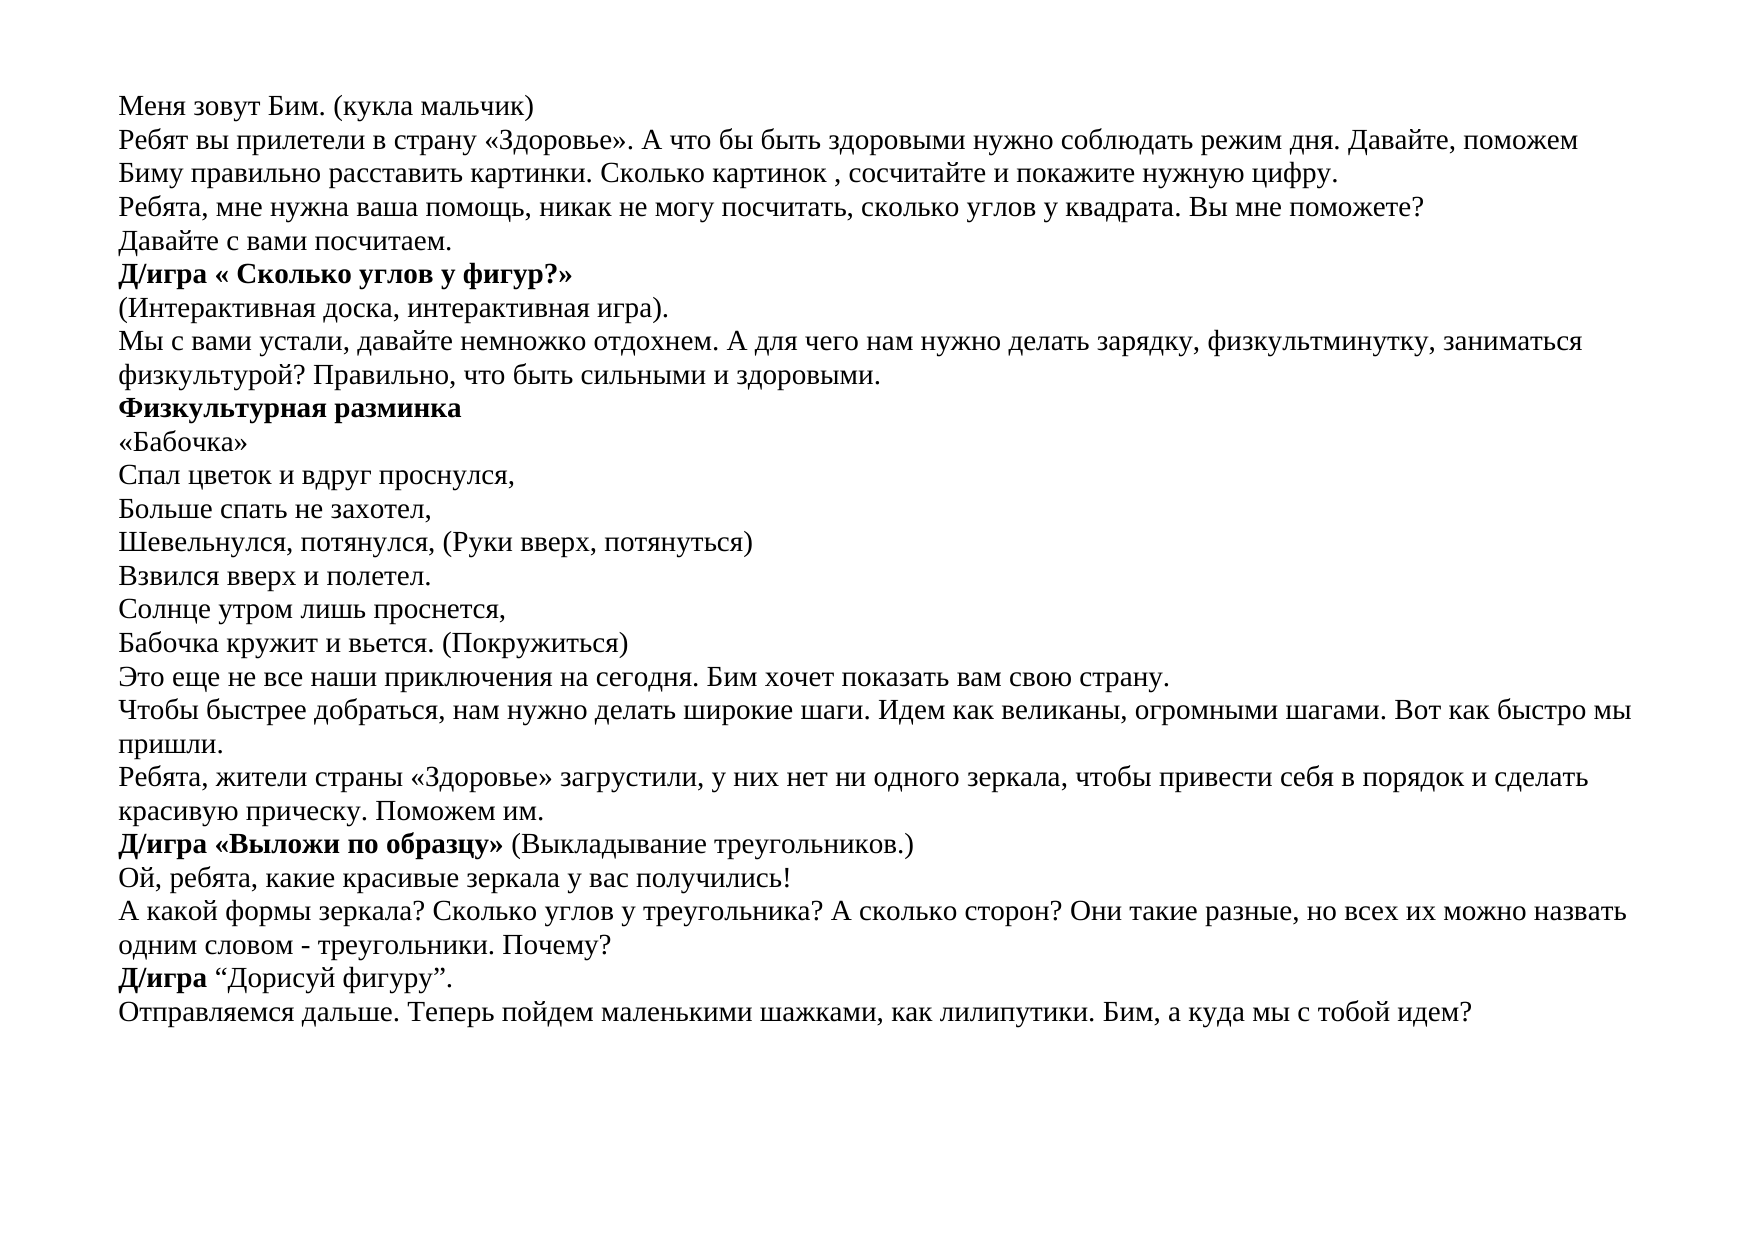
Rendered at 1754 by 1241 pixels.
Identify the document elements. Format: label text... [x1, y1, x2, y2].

text Меня зовут Бим. (кукла мальчик) [118, 88, 1636, 122]
text А какой формы зеркала? Сколько углов у треугольника? А сколько сторон? Они такие разные, но всех их можно назвать одним словом - треугольники. Почему? Д/игра “Дорисуй фигуру”. Отправляемся дальше. Теперь пойдем маленькими шажками, как лилипутики. Бим, а куда мы с тобой идем? [118, 893, 1636, 1028]
text (Интерактивная доска, интерактивная игра). Мы с вами устали, давайте немножко отдохнем. А для чего нам нужно делать зарядку, физкультминутку, заниматься физкультурой? Правильно, что быть сильными и здоровыми. Физкультурная разминка «Бабочка» Спал цветок и вдруг проснулся, Больше спать не захотел, Шевельнулся, потянулся, (Руки вверх, потянуться) Взвился вверх и полетел. Солнце утром лишь проснется, Бабочка кружит и вьется. (Покружиться) Это еще не все наши приключения на сегодня. Бим хочет показать вам свою страну. [118, 290, 1636, 692]
text Ребята, жители страны «Здоровье» загрустили, у них нет ни одного зеркала, чтобы привести себя в порядок и сделать красивую прическу. Поможем им. Д/игра «Выложи по образцу» (Выкладывание треугольников.) Ой, ребята, какие красивые зеркала у вас получились! [118, 759, 1636, 893]
text Давайте с вами посчитаем. Д/игра « Сколько углов у фигур?» [118, 223, 1636, 290]
text Чтобы быстрее добраться, нам нужно делать широкие шаги. Идем как великаны, огромными шагами. Вот как быстро мы пришли. [118, 692, 1636, 759]
text Ребята, мне нужна ваша помощь, никак не могу посчитать, сколько углов у квадрата. Вы мне поможете? [118, 189, 1636, 223]
text Ребят вы прилетели в страну «Здоровье». А что бы быть здоровыми нужно соблюдать режим дня. Давайте, поможем Биму правильно расставить картинки. Сколько картинок , сосчитайте и покажите нужную цифру. [118, 122, 1636, 189]
